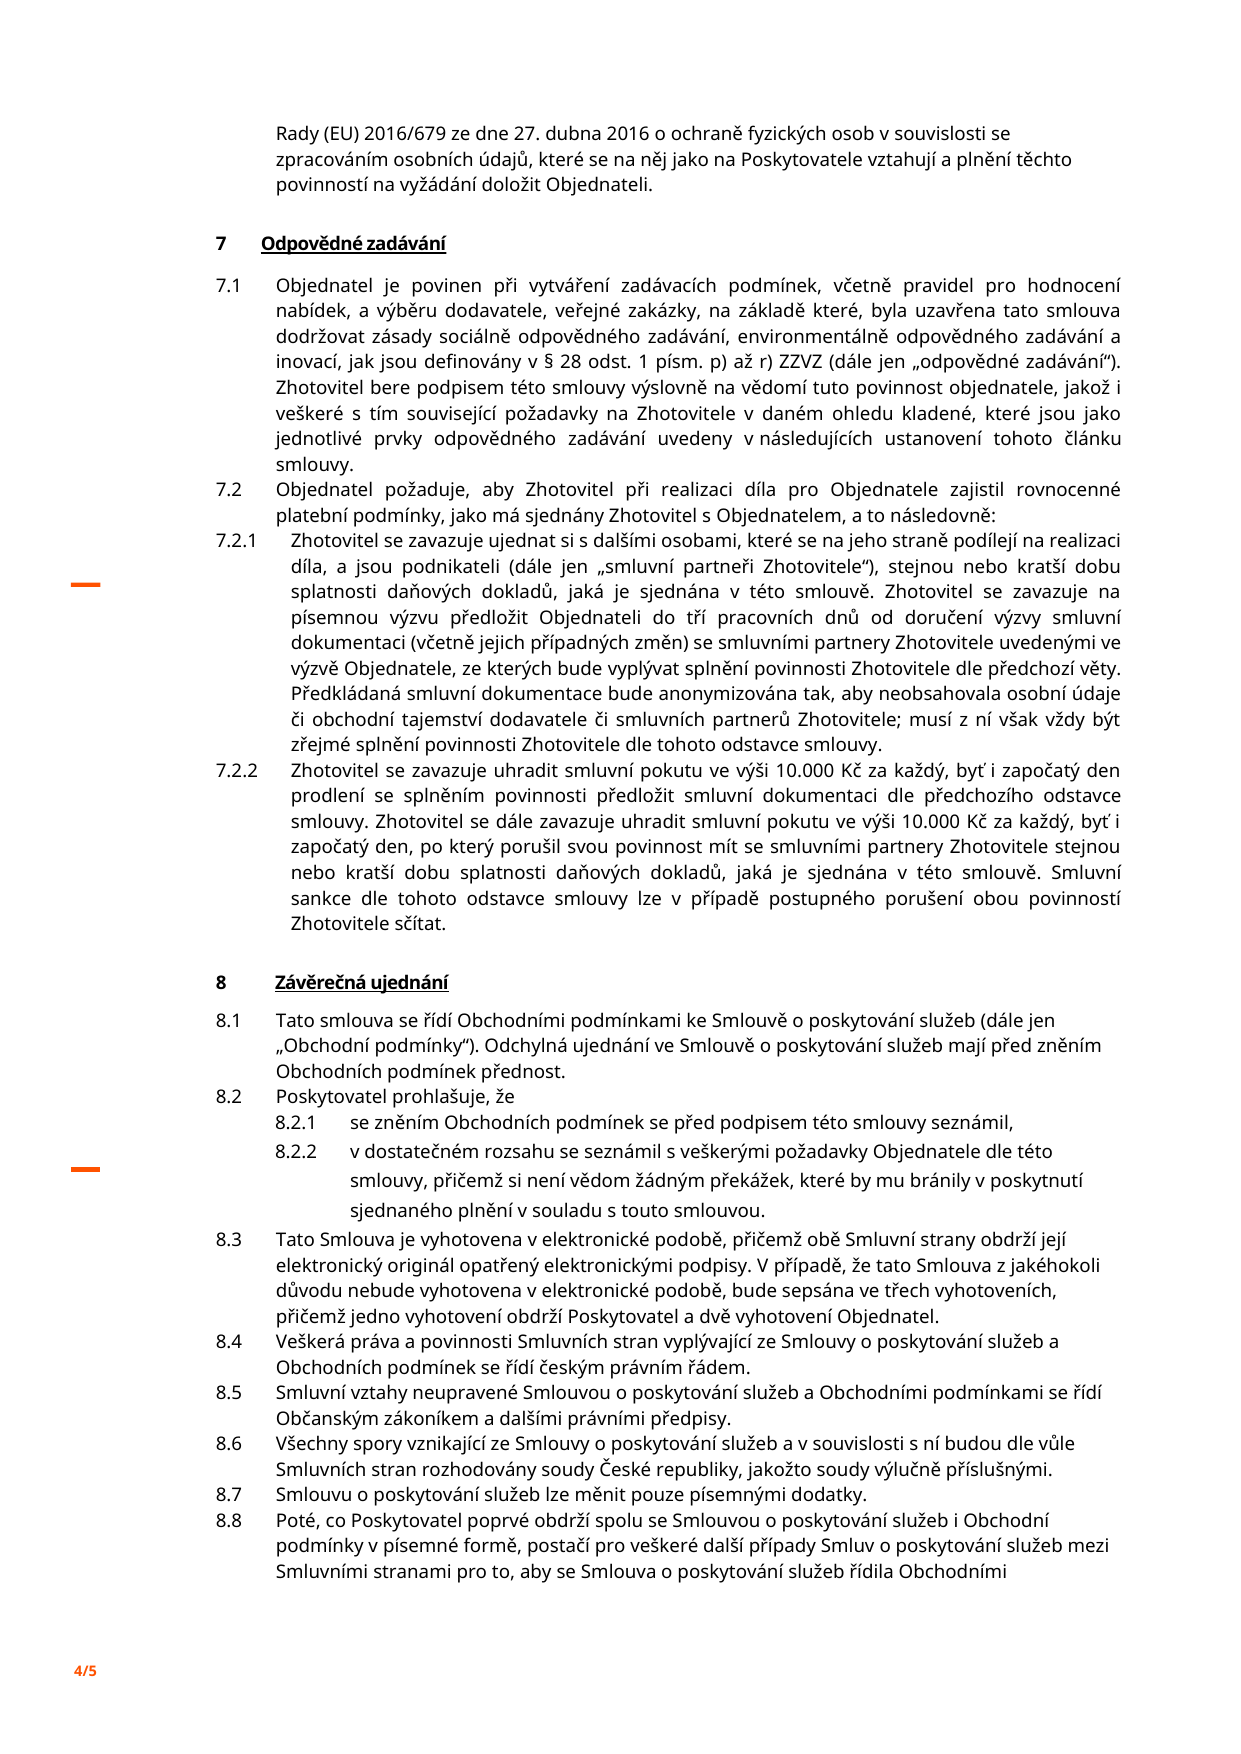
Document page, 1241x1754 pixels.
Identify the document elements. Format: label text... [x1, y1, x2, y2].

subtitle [216, 121, 1122, 197]
subtitle Zhotovitel se zavazuje uhradit smluvní pokutu ve výši 10.000 Kč za každý, byť i započatý den prodlení se splněním povinnosti předložit smluvní dokumentaci dle předchozího odstavce smlouvy. Zhotovitel se dále zavazuje uhradit smluvní pokutu ve výši 10.000 Kč za každý, byť i započatý den, po který porušil svou povinnost mít se smluvními partnery Zhotovitele stejnou nebo kratší dobu splatnosti daňových dokladů, jaká je sjednána v této smlouvě. Smluvní sankce dle tohoto odstavce smlouvy lze v případě postupného porušení obou povinností Zhotovitele sčítat. [216, 757, 1122, 936]
subtitle v dostatečném rozsahu se seznámil s veškerými požadavky Objednatele dle této smlouvy, přičemž si není vědom žádným překážek, které by mu bránily v poskytnutí sjednaného plnění v souladu s touto smlouvou. [275, 1138, 1122, 1223]
subtitle se zněním Obchodních podmínek se před podpisem této smlouvy seznámil, [275, 1109, 1122, 1135]
subtitle Závěrečná ujednání [216, 969, 1122, 995]
subtitle Objednatel požaduje, aby Zhotovitel při realizaci díla pro Objednatele zajistil rovnocenné platební podmínky, jako má sjednány Zhotovitel s Objednatelem, a to následovně: [216, 476, 1122, 527]
subtitle Poskytovatel prohlašuje, že [216, 1084, 1122, 1109]
subtitle Veškerá práva a povinnosti Smluvních stran vyplývající ze Smlouvy o poskytování služeb a Obchodních podmínek se řídí českým právním řádem. [216, 1328, 1122, 1379]
subtitle Smlouvu o poskytování služeb lze měnit pouze písemnými dodatky. [216, 1482, 1122, 1507]
subtitle Všechny spory vznikající ze Smlouvy o poskytování služeb a v souvislosti s ní budou dle vůle Smluvních stran rozhodovány soudy České republiky, jakožto soudy výlučně příslušnými. [216, 1431, 1122, 1482]
subtitle Tato Smlouva je vyhotovena v elektronické podobě, přičemž obě Smluvní strany obdrží její elektronický originál opatřený elektronickými podpisy. V případě, že tato Smlouva z jakéhokoli důvodu nebude vyhotovena v elektronické podobě, bude sepsána ve třech vyhotoveních, přičemž jedno vyhotovení obdrží Poskytovatel a dvě vyhotovení Objednatel. [216, 1226, 1122, 1328]
subtitle Tato smlouva se řídí Obchodními podmínkami ke Smlouvě o poskytování služeb (dále jen „Obchodní podmínky“). Odchylná ujednání ve Smlouvě o poskytování služeb mají před zněním Obchodních podmínek přednost. [216, 1007, 1122, 1084]
subtitle Odpovědné zadávání [216, 231, 1122, 256]
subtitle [216, 1507, 1122, 1584]
subtitle Smluvní vztahy neupravené Smlouvou o poskytování služeb a Obchodními podmínkami se řídí Občanským zákoníkem a dalšími právními předpisy. [216, 1379, 1122, 1431]
subtitle Zhotovitel se zavazuje ujednat si s dalšími osobami, které se na jeho straně podílejí na realizaci díla, a jsou podnikateli (dále jen „smluvní partneři Zhotovitele“), stejnou nebo kratší dobu splatnosti daňových dokladů, jaká je sjednána v této smlouvě. Zhotovitel se zavazuje na písemnou výzvu předložit Objednateli do tří pracovních dnů od doručení výzvy smluvní dokumentaci (včetně jejich případných změn) se smluvními partnery Zhotovitele uvedenými ve výzvě Objednatele, ze kterých bude vyplývat splnění povinnosti Zhotovitele dle předchozí věty. Předkládaná smluvní dokumentace bude anonymizována tak, aby neobsahovala osobní údaje či obchodní tajemství dodavatele či smluvních partnerů Zhotovitele; musí z ní však vždy být zřejmé splnění povinnosti Zhotovitele dle tohoto odstavce smlouvy. [216, 527, 1122, 757]
subtitle Objednatel je povinen při vytváření zadávacích podmínek, včetně pravidel pro hodnocení nabídek, a výběru dodavatele, veřejné zakázky, na základě které, byla uzavřena tato smlouva dodržovat zásady sociálně odpovědného zadávání, environmentálně odpovědného zadávání a inovací, jak jsou definovány v § 28 odst. 1 písm. p) až r) ZZVZ (dále jen „odpovědné zadávání“). Zhotovitel bere podpisem této smlouvy výslovně na vědomí tuto povinnost objednatele, jakož i veškeré s tím související požadavky na Zhotovitele v daném ohledu kladené, které jsou jako jednotlivé prvky odpovědného zadávání uvedeny v následujících ustanovení tohoto článku smlouvy. [216, 272, 1122, 476]
